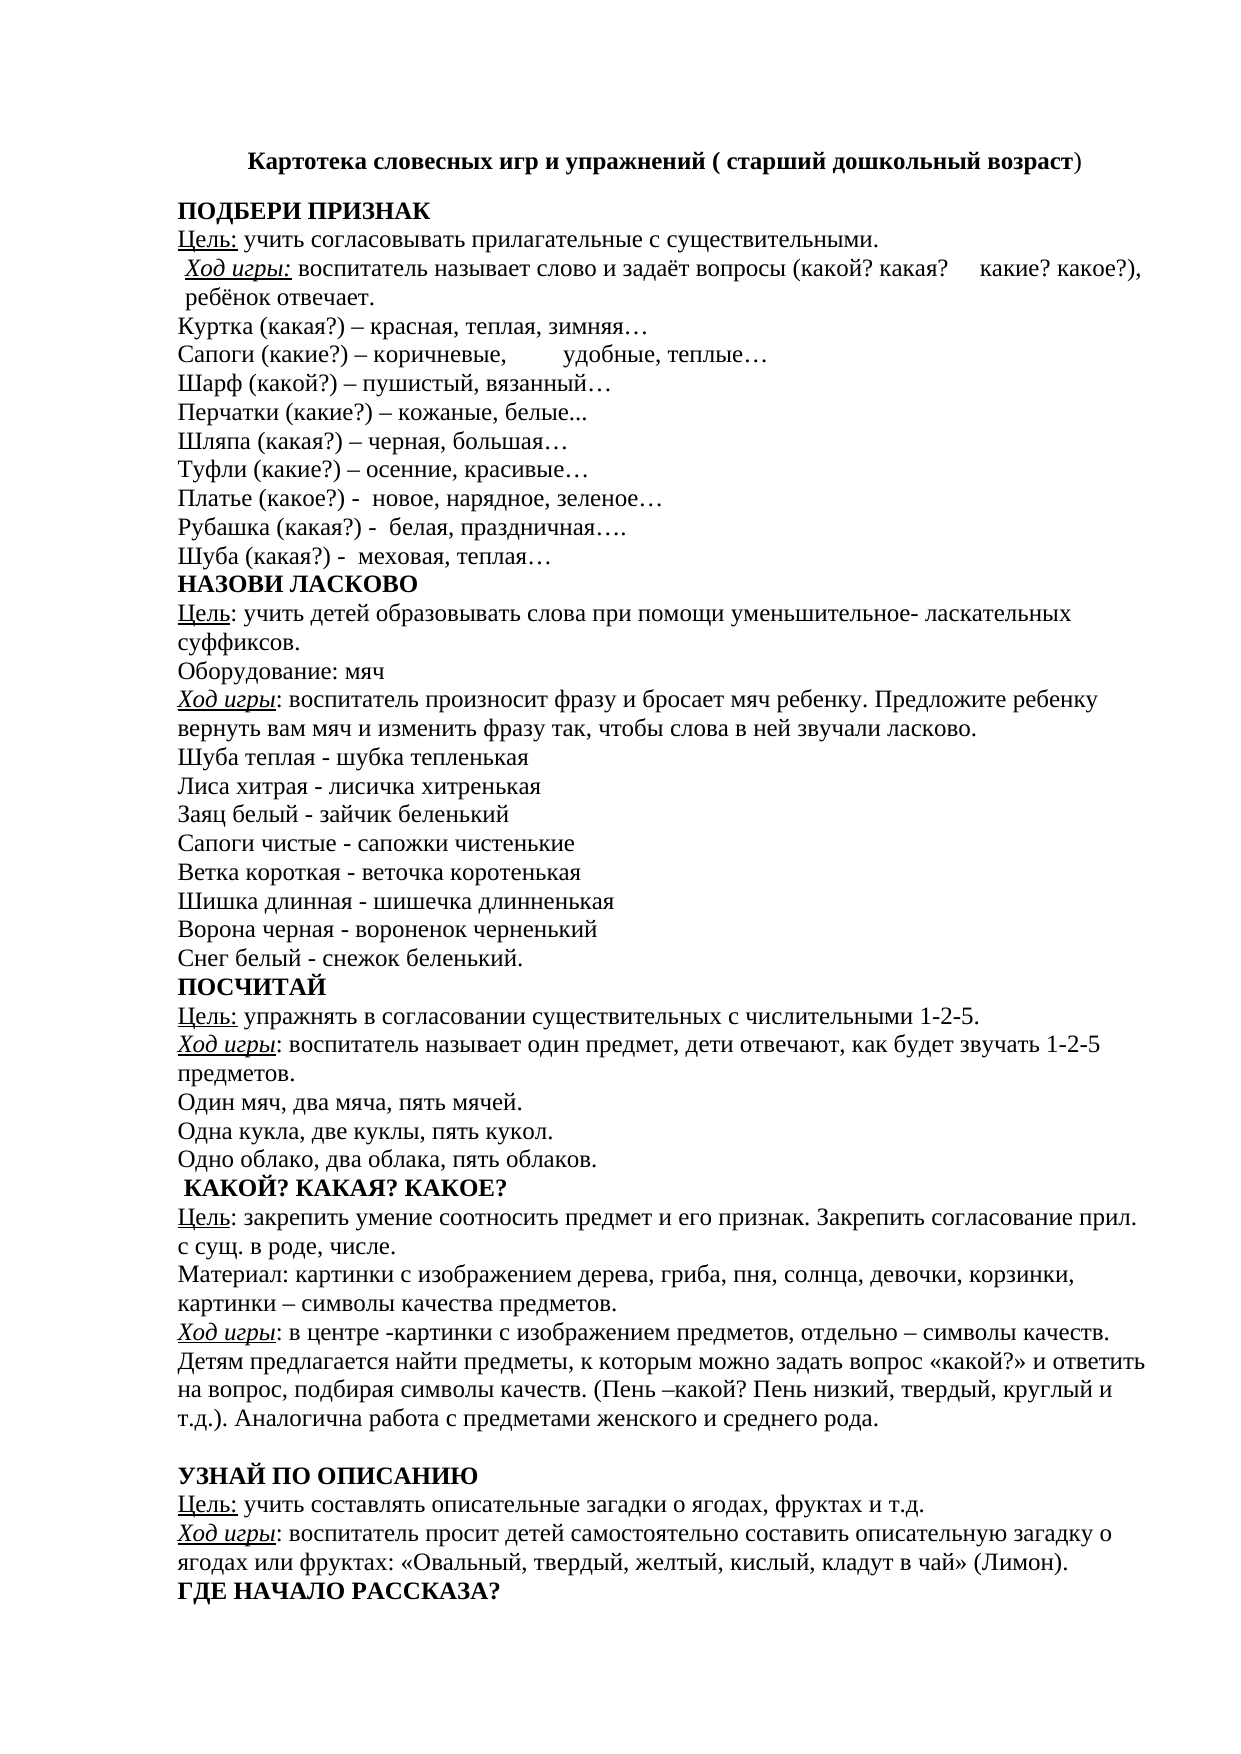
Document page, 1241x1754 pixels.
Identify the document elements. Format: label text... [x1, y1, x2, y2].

text Материал: картинки с изображением дерева, гриба, пня, солнца, девочки, корзинки, картинки – символы качества предметов. [177, 1259, 1152, 1317]
text Один мяч, два мяча, пять мячей. [177, 1087, 1152, 1116]
text Ход игры: воспитатель просит детей самостоятельно составить описательную загадку о ягодах или фруктах: «Овальный, твердый, желтый, кислый, кладут в чай» (Лимон). [177, 1518, 1152, 1576]
text Шуба теплая - шубка тепленькая [177, 742, 1152, 771]
text Шарф (какой?) – пушистый, вязанный… [177, 368, 1152, 397]
text Ход игры: воспитатель называет один предмет, дети отвечают, как будет звучать 1-2-5 предметов. [177, 1029, 1152, 1087]
text Снег белый - снежок беленький. [177, 943, 1152, 972]
text НАЗОВИ ЛАСКОВО [177, 569, 1152, 598]
text Шляпа (какая?) – черная, большая… [177, 426, 1152, 454]
text Туфли (какие?) – осенние, красивые… [177, 454, 1152, 483]
text КАКОЙ? КАКАЯ? КАКОЕ? [177, 1173, 1152, 1202]
text Ход игры: воспитатель произносит фразу и бросает мяч ребенку. Предложите ребенку вернуть вам мяч и изменить фразу так, чтобы слова в ней звучали ласково. [177, 684, 1152, 742]
text Цель: учить согласовывать прилагательные с существительными. [177, 224, 1152, 253]
text Рубашка (какая?) - белая, праздничная…. [177, 512, 1152, 541]
text ПОСЧИТАЙ [177, 972, 1152, 1001]
text Одна кукла, две куклы, пять кукол. [177, 1116, 1152, 1144]
text ПОДБЕРИ ПРИЗНАК [177, 196, 1152, 224]
text Ворона черная - вороненок черненький [177, 914, 1152, 943]
text Сапоги (какие?) – коричневые, удобные, теплые… [177, 339, 1152, 368]
text Одно облако, два облака, пять облаков. [177, 1144, 1152, 1173]
text Оборудование: мяч [177, 656, 1152, 684]
text Ветка короткая - веточка коротенькая [177, 857, 1152, 886]
text Картотека словесных игр и упражнений ( старший дошкольный возраст) [177, 146, 1152, 175]
text Ход игры: воспитатель называет слово и задаёт вопросы (какой? какая? какие? какое?), ребёнок отвечает. [185, 253, 1152, 311]
text Лиса хитрая - лисичка хитренькая [177, 771, 1152, 799]
text Платье (какое?) - новое, нарядное, зеленое… [177, 483, 1152, 512]
text ГДЕ НАЧАЛО РАССКАЗА? [177, 1576, 1152, 1604]
text Куртка (какая?) – красная, теплая, зимняя… [177, 311, 1152, 339]
text Цель: учить составлять описательные загадки о ягодах, фруктах и т.д. [177, 1489, 1152, 1518]
text Цель: упражнять в согласовании существительных с числительными 1-2-5. [177, 1001, 1152, 1029]
text Цель: учить детей образовывать слова при помощи уменьшительное- ласкательных суффиксов. [177, 598, 1152, 656]
text Заяц белый - зайчик беленький [177, 799, 1152, 828]
text Шуба (какая?) - меховая, теплая… [177, 541, 1152, 569]
text Шишка длинная - шишечка длинненькая [177, 886, 1152, 914]
text Сапоги чистые - сапожки чистенькие [177, 828, 1152, 857]
text УЗНАЙ ПО ОПИСАНИЮ [177, 1461, 1152, 1489]
text Перчатки (какие?) – кожаные, белые... [177, 397, 1152, 426]
text Цель: закрепить умение соотносить предмет и его признак. Закрепить согласование прил. с сущ. в роде, числе. [177, 1202, 1152, 1259]
text Ход игры: в центре -картинки с изображением предметов, отдельно – символы качеств. Детям предлагается найти предметы, к которым можно задать вопрос «какой?» и ответить на вопрос, подбирая символы качеств. (Пень –какой? Пень низкий, твердый, круглый и т.д.). Аналогична работа с предметами женского и среднего рода. [177, 1317, 1152, 1432]
